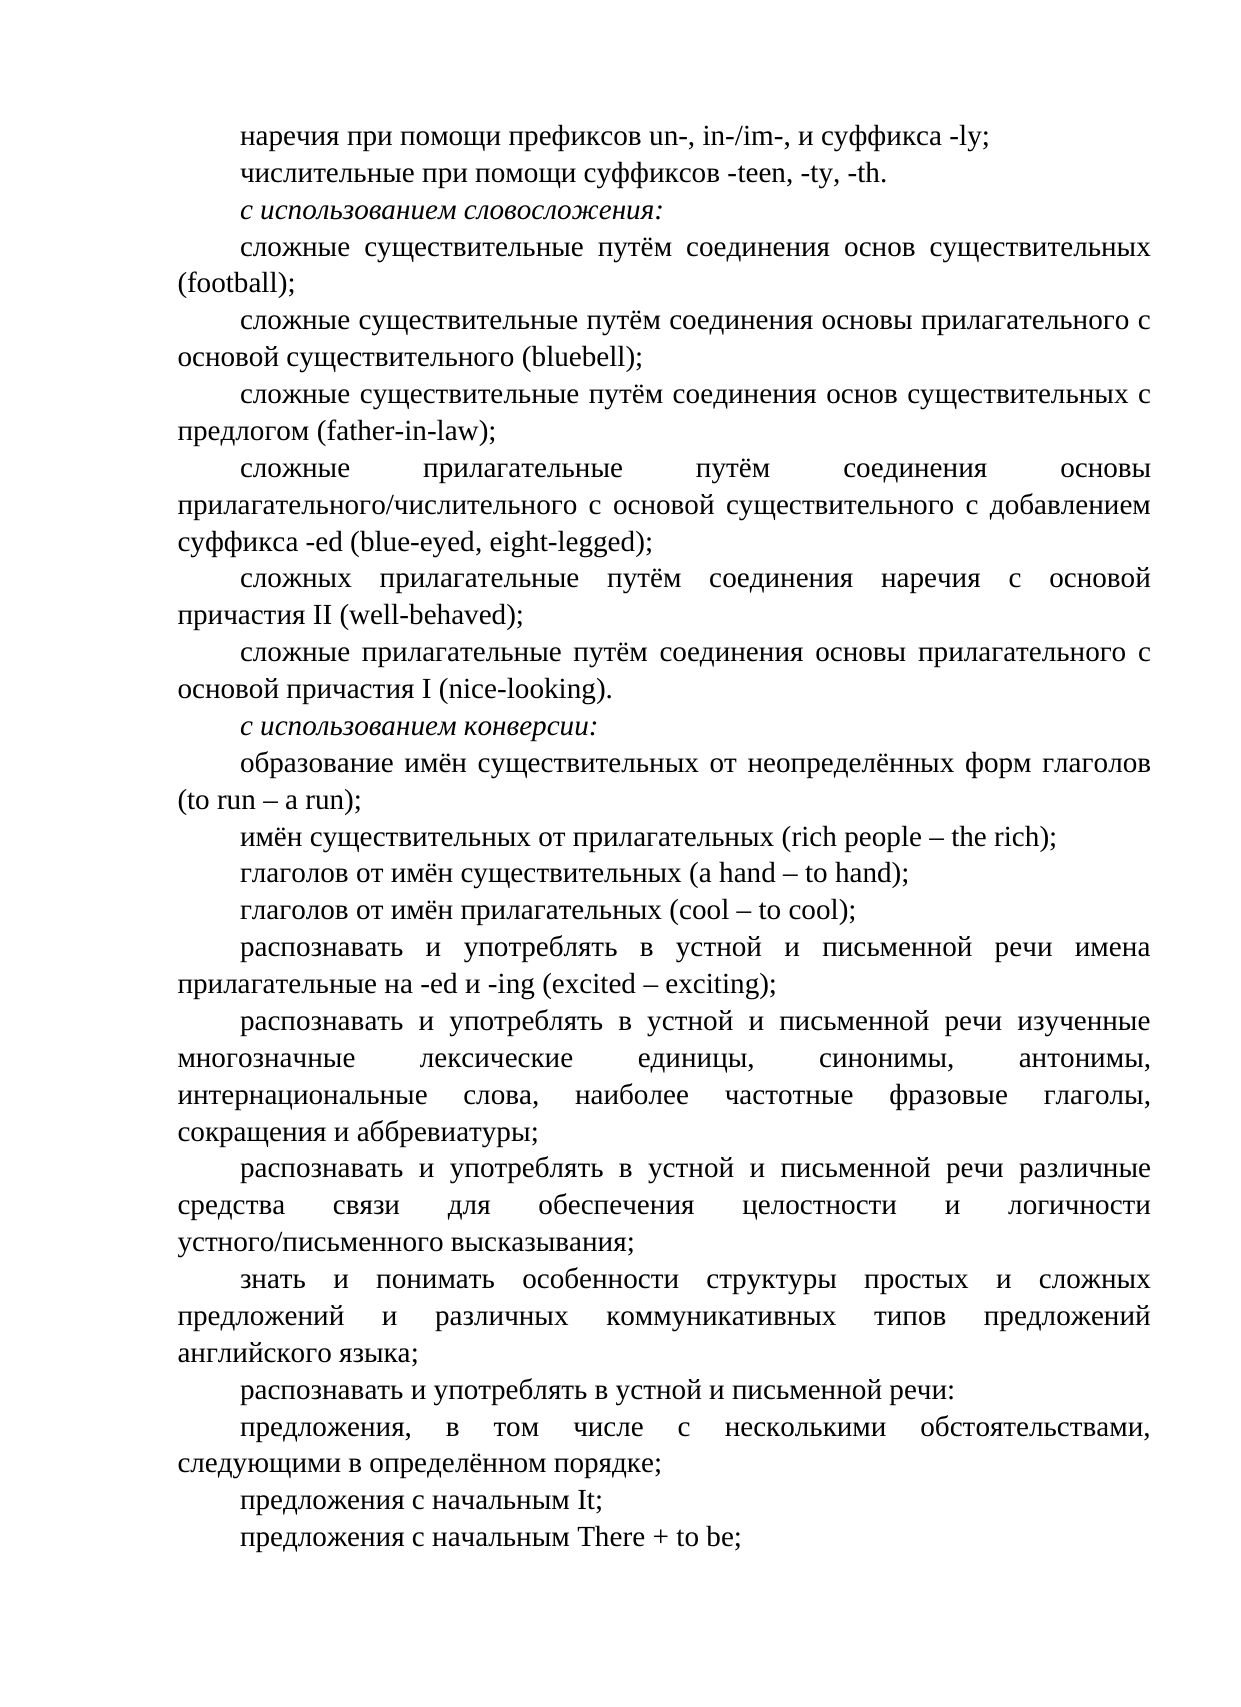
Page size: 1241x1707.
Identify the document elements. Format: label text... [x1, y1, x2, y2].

text имён существительных от прилагательных (rich people – the rich); [177, 819, 1152, 852]
text числительные при помощи суффиксов -teen, -ty, -th. [177, 155, 1152, 188]
text знать и понимать особенности структуры простых и сложных предложений и различных коммуникативных типов предложений английского языка; [177, 1261, 1152, 1368]
text сложные существительные путём соединения основ существительных (football); [177, 229, 1152, 299]
text сложные существительные путём соединения основ существительных с предлогом (father-in-law); [177, 376, 1152, 447]
text сложные прилагательные путём соединения основы прилагательного/числительного с основой существительного с добавлением суффикса -ed (blue-eyed, eight-legged); [177, 450, 1152, 557]
text предложения с начальным There + to be; [177, 1519, 1152, 1553]
text глаголов от имён существительных (a hand – to hand); [177, 856, 1152, 889]
text сложные прилагательные путём соединения основы прилагательного с основой причастия I (nice-looking). [177, 634, 1152, 705]
text распознавать и употреблять в устной и письменной речи: [177, 1372, 1152, 1405]
text распознавать и употреблять в устной и письменной речи изученные многозначные лексические единицы, синонимы, антонимы, интернациональные слова, наиболее частотные фразовые глаголы, сокращения и аббревиатуры; [177, 1003, 1152, 1147]
text предложения, в том числе с несколькими обстоятельствами, следующими в определённом порядке; [177, 1409, 1152, 1479]
text распознавать и употреблять в устной и письменной речи различные средства связи для обеспечения целостности и логичности устного/письменного высказывания; [177, 1151, 1152, 1258]
text образование имён существительных от неопределённых форм глаголов (to run – a run); [177, 745, 1152, 815]
text сложных прилагательные путём соединения наречия с основой причастия II (well-behaved); [177, 561, 1152, 631]
text с использованием конверсии: [177, 708, 1152, 742]
text с использованием словосложения: [177, 192, 1152, 225]
text сложные существительные путём соединения основы прилагательного с основой существительного (bluebell); [177, 302, 1152, 373]
text глаголов от имён прилагательных (cool – to cool); [177, 892, 1152, 926]
text наречия при помощи префиксов un-, in-/im-, и суффикса -ly; [177, 118, 1152, 152]
text распознавать и употреблять в устной и письменной речи имена прилагательные на -ed и -ing (excited – exciting); [177, 929, 1152, 1000]
text предложения с начальным It; [177, 1482, 1152, 1516]
